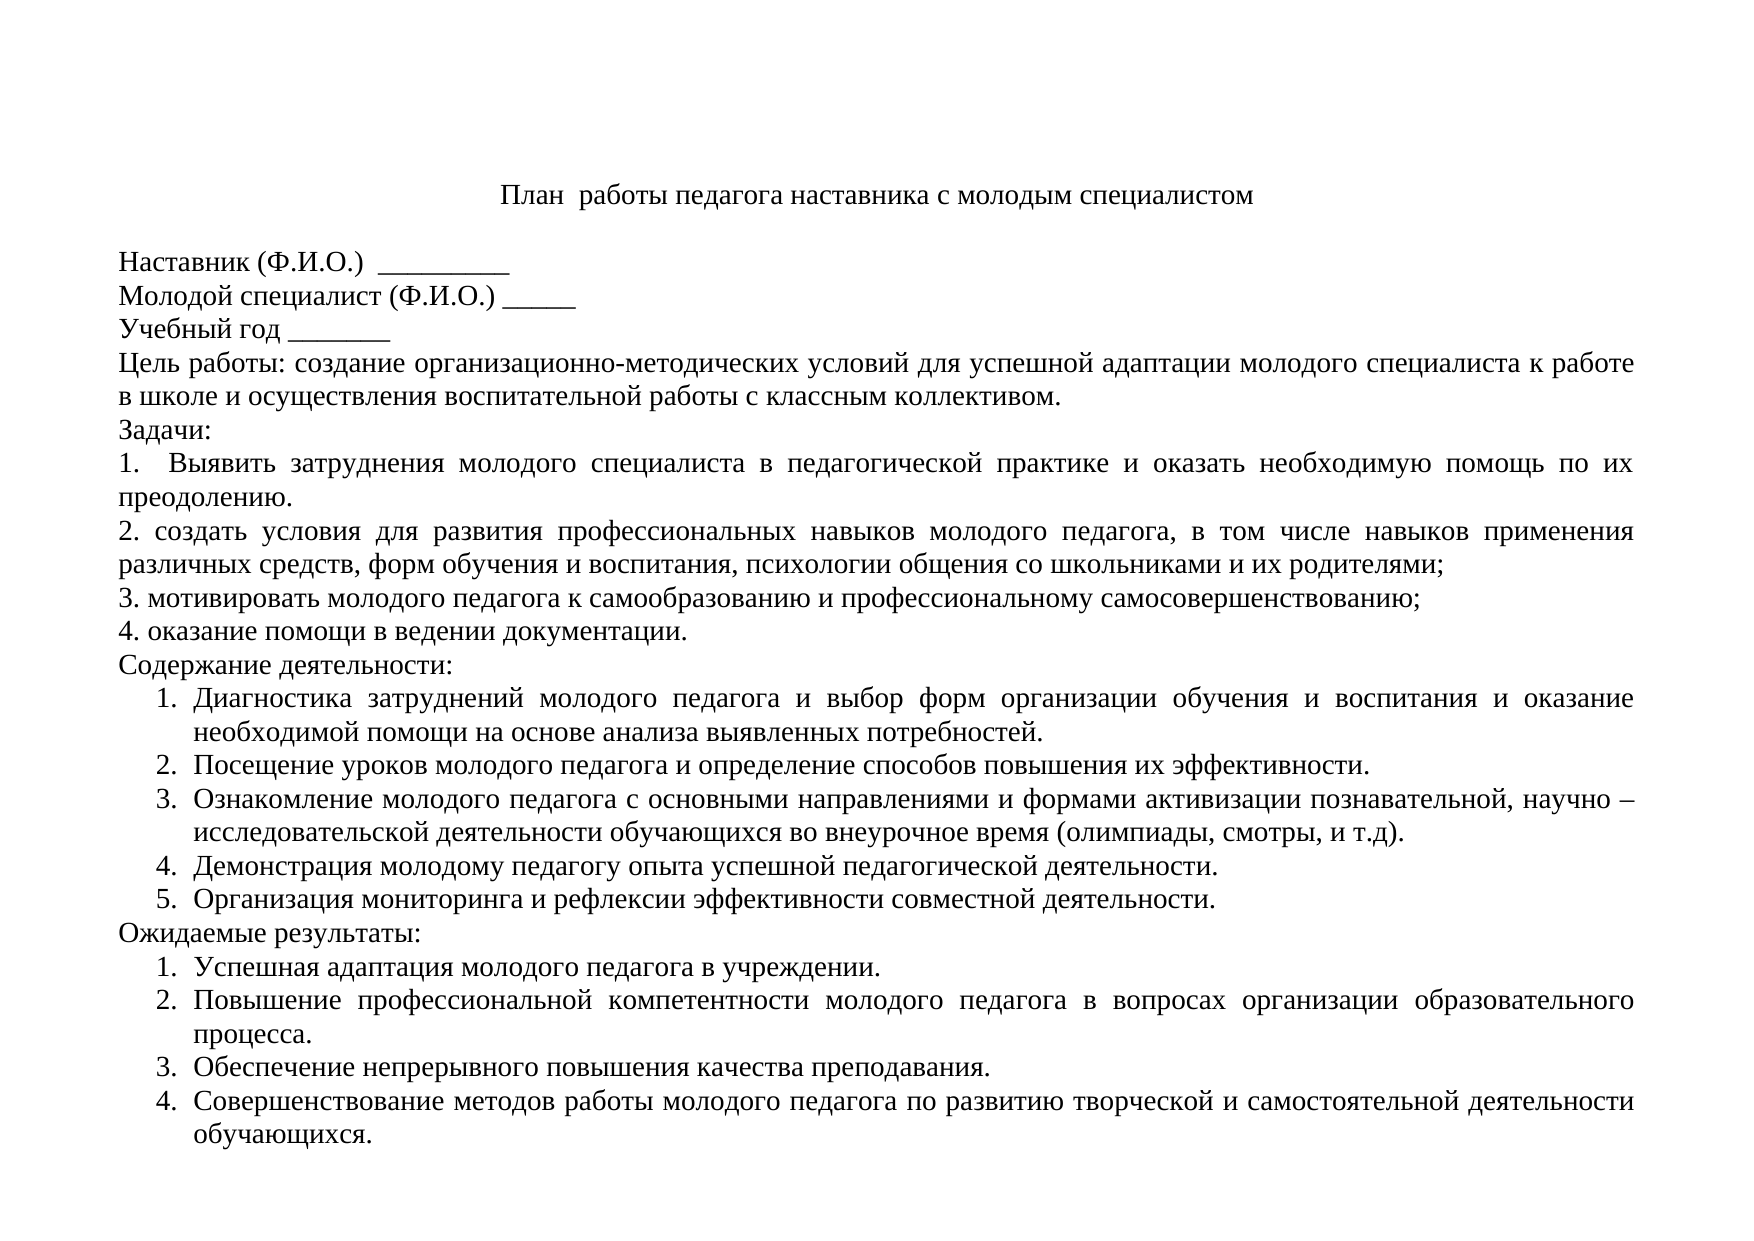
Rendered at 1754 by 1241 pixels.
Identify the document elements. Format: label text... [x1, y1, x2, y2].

text План работы педагога наставника с молодым специалистом [118, 177, 1636, 211]
text 2. создать условия для развития профессиональных навыков молодого педагога, в том числе навыков применения различных средств, форм обучения и воспитания, психологии общения со школьниками и их родителями; [118, 513, 1636, 580]
text 1. Выявить затруднения молодого специалиста в педагогической практике и оказать необходимую помощь по их преодолению. [118, 446, 1636, 513]
text 3. мотивировать молодого педагога к самообразованию и профессиональному самосовершенствованию; [118, 580, 1636, 613]
list Демонстрация молодому педагогу опыта успешной педагогической деятельности. [156, 848, 1636, 882]
list Успешная адаптация молодого педагога в учреждении. [156, 949, 1636, 982]
list Повышение профессиональной компетентности молодого педагога в вопросах организации образовательного процесса. [156, 982, 1636, 1049]
text Цель работы: создание организационно-методических условий для успешной адаптации молодого специалиста к работе в школе и осуществления воспитательной работы с классным коллективом. [118, 345, 1636, 412]
text Задачи: [118, 412, 1636, 446]
list Ознакомление молодого педагога с основными направлениями и формами активизации познавательной, научно – исследовательской деятельности обучающихся во внеурочное время (олимпиады, смотры, и т.д). [156, 781, 1636, 848]
list Организация мониторинга и рефлексии эффективности совместной деятельности. [156, 882, 1636, 915]
text Ожидаемые результаты: [118, 915, 1636, 949]
text 4. оказание помощи в ведении документации. [118, 613, 1636, 647]
text Содержание деятельности: [118, 647, 1636, 680]
text Наставник (Ф.И.О.) _________ [118, 244, 1636, 278]
list Диагностика затруднений молодого педагога и выбор форм организации обучения и воспитания и оказание необходимой помощи на основе анализа выявленных потребностей. [156, 680, 1636, 747]
list Совершенствование методов работы молодого педагога по развитию творческой и самостоятельной деятельности обучающихся. [156, 1083, 1636, 1150]
list Обеспечение непрерывного повышения качества преподавания. [156, 1049, 1636, 1083]
text Молодой специалист (Ф.И.О.) _____ [118, 278, 1636, 311]
list Посещение уроков молодого педагога и определение способов повышения их эффективности. [156, 747, 1636, 781]
text Учебный год _______ [118, 311, 1636, 345]
